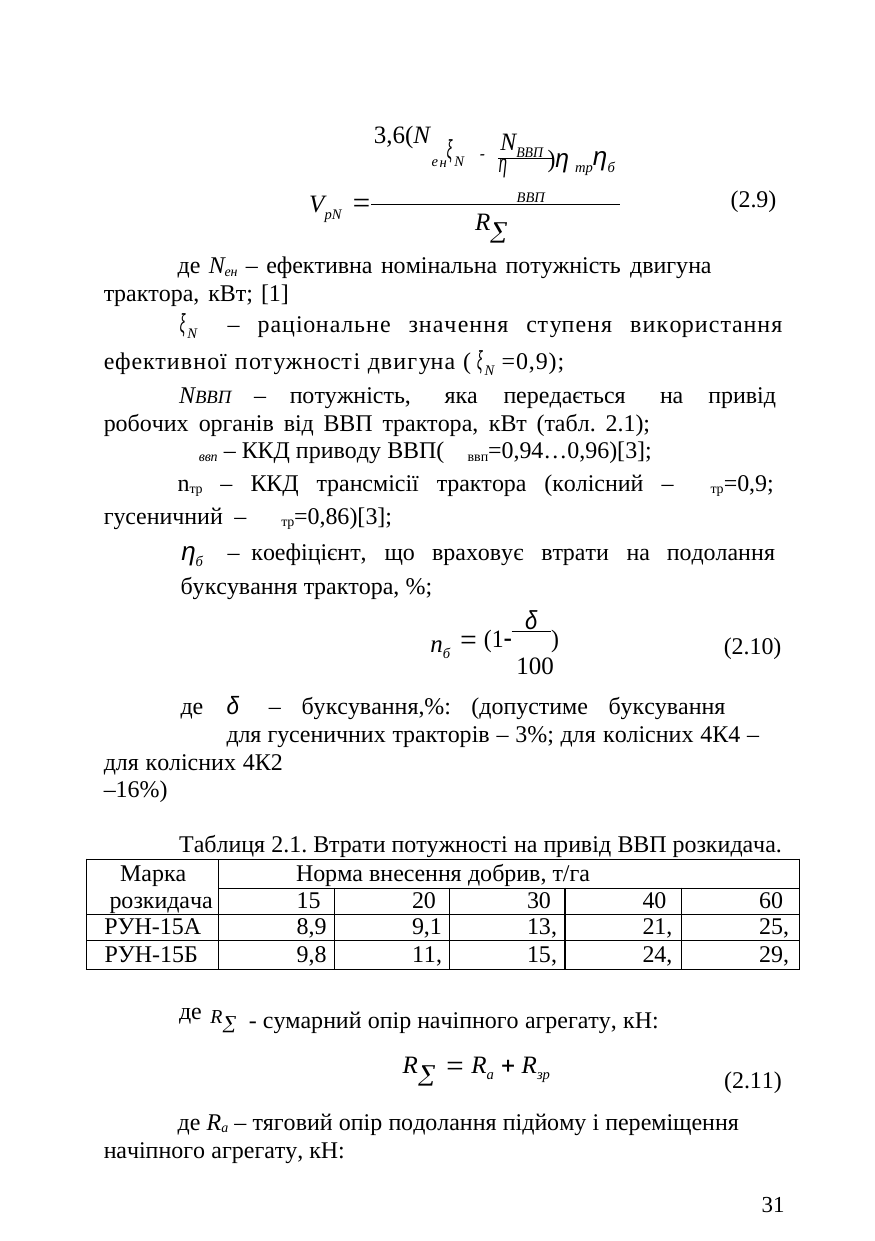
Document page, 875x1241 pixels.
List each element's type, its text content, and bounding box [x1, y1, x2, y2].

table_cell РУН-15Б [87, 941, 218, 969]
table_cell 25, [682, 915, 799, 940]
text NBBП – потужність, яка передається на привід робочих органів від ВВП трактора, кВт (табл. 2.1); [103, 381, 780, 436]
table_cell 8,9 [219, 915, 334, 940]
table_header Марка розкидача [87, 860, 218, 914]
table_cell 15, [450, 941, 564, 969]
table_cell 11, [335, 941, 449, 969]
subtitle 3,6(N [75, 120, 430, 148]
table_cell 15 [219, 889, 334, 914]
table_cell 40 [566, 889, 681, 914]
text буксування трактора, %; [180, 572, 450, 599]
text (2.9) [730, 184, 812, 212]
table_cell РУН-15А [87, 915, 218, 940]
table_cell 24, [566, 941, 681, 969]
table_cell 20 [335, 889, 449, 914]
text VpN  ВВП [309, 182, 619, 208]
text де Neн – ефективна номінальна потужність двигуна трактора, кВт; [1] [103, 251, 762, 307]
text де R [179, 997, 238, 1036]
text ввп – ККД приводу ВВП( ввп=0,94…0,96)[3]; [198, 436, 812, 464]
table_cell 29, [682, 941, 799, 969]
text (2.11) [724, 1067, 812, 1094]
text –16%) [103, 775, 812, 803]
table_cell 9,8 [219, 941, 334, 969]
text де Rа – тяговий опір подолання підйому і переміщення начіпного агрегату, кН: [103, 1108, 762, 1163]
table_cell 30 [450, 889, 564, 914]
table_cell 60 [682, 889, 799, 914]
text R [75, 208, 507, 235]
text ефективної потужності двигуна ( ξN =0,9); [103, 345, 812, 379]
text ξN – раціональне значення ступеня використання [179, 308, 812, 342]
text - сумарний опір начіпного агрегату, кН: [249, 1006, 812, 1034]
text трηб [576, 141, 812, 178]
table_header Норма внесення добрив, т/га [219, 860, 799, 887]
text nтр – ККД трансмісії трактора (колісний – тр=0,9; гусеничний – тр=0,86)[3]; [103, 469, 780, 530]
table_cell 9,1 [335, 915, 449, 940]
text eнξN [432, 140, 471, 175]
text ηб – коефіцієнт, що враховує втрати на подолання [181, 536, 812, 569]
text (2.10) [723, 632, 812, 659]
text R  Ra  Rзр [75, 1050, 550, 1093]
table_cell 13, [450, 915, 564, 940]
list NВВП )η [479, 126, 574, 165]
subtitle 100 [516, 655, 568, 679]
table_cell 21, [566, 915, 681, 940]
text nб [75, 629, 450, 661]
text Таблиця 2.1. Втрати потужності на привід ВВП розкидача. [179, 830, 812, 858]
text де δ – буксування,%: (допустиме буксування для гусеничних тракторів – 3%; для колісних 4К4 – для колісних 4К2 [103, 691, 782, 775]
text  (1 δ ) [459, 614, 568, 655]
